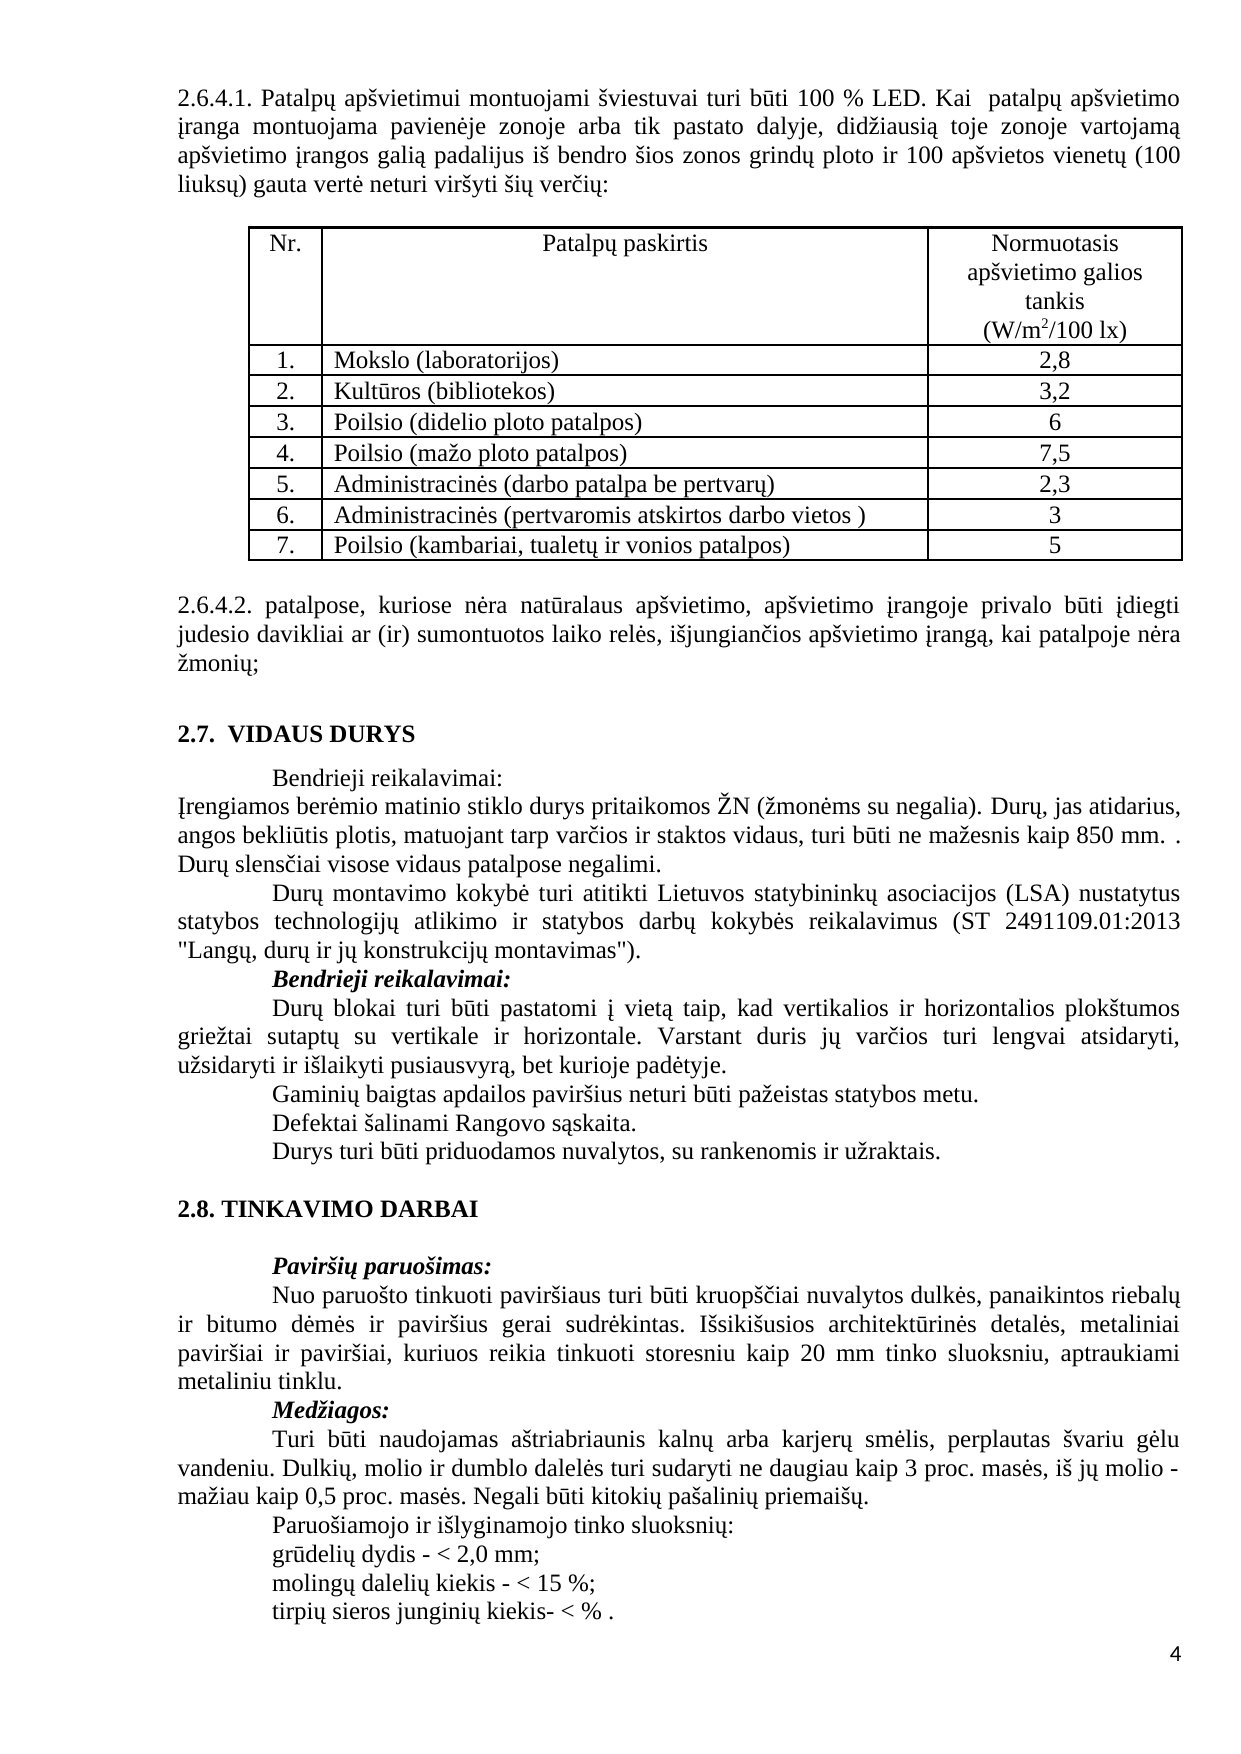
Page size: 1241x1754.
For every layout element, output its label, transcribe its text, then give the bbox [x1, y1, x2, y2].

table_cell Administracinės (pertvaromis atskirtos darbo vietos ) [323, 500, 927, 528]
text 2.7. VIDAUS DURYS [177, 719, 1181, 748]
table_cell Mokslo (laboratorijos) [323, 346, 927, 374]
text 2.6.4.1. Patalpų apšvietimui montuojami šviestuvai turi būti 100 % LED. Kai patalpų apšvietimo įranga montuojama pavienėje zonoje arba tik pastato dalyje, didžiausią toje zonoje vartojamą apšvietimo įrangos galią padalijus iš bendro šios zonos grindų ploto ir 100 apšvietos vienetų (100 liuksų) gauta vertė neturi viršyti šių verčių: [177, 83, 1181, 198]
text Įrengiamos berėmio matinio stiklo durys pritaikomos ŽN (žmonėms su negalia). Durų, jas atidarius, angos bekliūtis plotis, matuojant tarp varčios ir staktos vidaus, turi būti ne mažesnis kaip 850 mm. . Durų slensčiai visose vidaus patalpose negalimi. [177, 791, 1181, 878]
table_cell 3. [250, 407, 321, 436]
table_header Normuotasis apšvietimo galios tankis (W/m2/100 lx) [929, 229, 1181, 343]
table_cell 6 [929, 407, 1181, 436]
table_cell 3,2 [929, 376, 1181, 405]
table_cell 2,8 [929, 346, 1181, 374]
table_cell 5 [929, 531, 1181, 559]
table_header Patalpų paskirtis [323, 229, 927, 343]
table_cell 5. [250, 469, 321, 498]
text Paviršių paruošimas: [177, 1251, 1181, 1280]
text Medžiagos: [177, 1395, 1181, 1424]
text Turi būti naudojamas aštriabriaunis kalnų arba karjerų smėlis, perplautas švariu gėlu vandeniu. Dulkių, molio ir dumblo dalelės turi sudaryti ne daugiau kaip 3 proc. masės, iš jų molio - mažiau kaip 0,5 proc. masės. Negali būti kitokių pašalinių priemaišų. [177, 1424, 1181, 1510]
table_cell 2,3 [929, 469, 1181, 498]
table_header Nr. [250, 229, 321, 343]
table_cell 4. [250, 438, 321, 467]
text Durų montavimo kokybė turi atitikti Lietuvos statybininkų asociacijos (LSA) nustatytus statybos technologijų atlikimo ir statybos darbų kokybės reikalavimus (ST 2491109.01:2013 "Langų, durų ir jų konstrukcijų montavimas"). [177, 878, 1181, 964]
text molingų dalelių kiekis - < 15 %; [177, 1568, 1181, 1596]
text Defektai šalinami Rangovo sąskaita. [177, 1108, 1181, 1136]
text 2.8. TINKAVIMO DARBAI [177, 1194, 1181, 1223]
text Bendrieji reikalavimai: [177, 964, 1181, 993]
table_cell 2. [250, 376, 321, 405]
text 2.6.4.2. patalpose, kuriose nėra natūralaus apšvietimo, apšvietimo įrangoje privalo būti įdiegti judesio davikliai ar (ir) sumontuotos laiko relės, išjungiančios apšvietimo įrangą, kai patalpoje nėra žmonių; [177, 590, 1181, 676]
table_cell 6. [250, 500, 321, 528]
text Bendrieji reikalavimai: [177, 763, 1181, 791]
table_cell 1. [250, 346, 321, 374]
text Durys turi būti priduodamos nuvalytos, su rankenomis ir užraktais. [177, 1136, 1181, 1165]
table_cell Administracinės (darbo patalpa be pertvarų) [323, 469, 927, 498]
table_cell Poilsio (mažo ploto patalpos) [323, 438, 927, 467]
text Durų blokai turi būti pastatomi į vietą taip, kad vertikalios ir horizontalios plokštumos griežtai sutaptų su vertikale ir horizontale. Varstant duris jų varčios turi lengvai atsidaryti, užsidaryti ir išlaikyti pusiausvyrą, bet kurioje padėtyje. [177, 993, 1181, 1079]
text tirpių sieros junginių kiekis- < % . [177, 1596, 1181, 1625]
text grūdelių dydis - < 2,0 mm; [177, 1539, 1181, 1568]
table_cell Kultūros (bibliotekos) [323, 376, 927, 405]
text Paruošiamojo ir išlyginamojo tinko sluoksnių: [177, 1510, 1181, 1539]
table_cell 7,5 [929, 438, 1181, 467]
table_cell 3 [929, 500, 1181, 528]
table_cell Poilsio (kambariai, tualetų ir vonios patalpos) [323, 531, 927, 559]
text Gaminių baigtas apdailos paviršius neturi būti pažeistas statybos metu. [177, 1079, 1181, 1108]
table_cell Poilsio (didelio ploto patalpos) [323, 407, 927, 436]
table_cell 7. [250, 531, 321, 559]
text Nuo paruošto tinkuoti paviršiaus turi būti kruopščiai nuvalytos dulkės, panaikintos riebalų ir bitumo dėmės ir paviršius gerai sudrėkintas. Išsikišusios architektūrinės detalės, metaliniai paviršiai ir paviršiai, kuriuos reikia tinkuoti storesniu kaip 20 mm tinko sluoksniu, aptraukiami metaliniu tinklu. [177, 1280, 1181, 1395]
